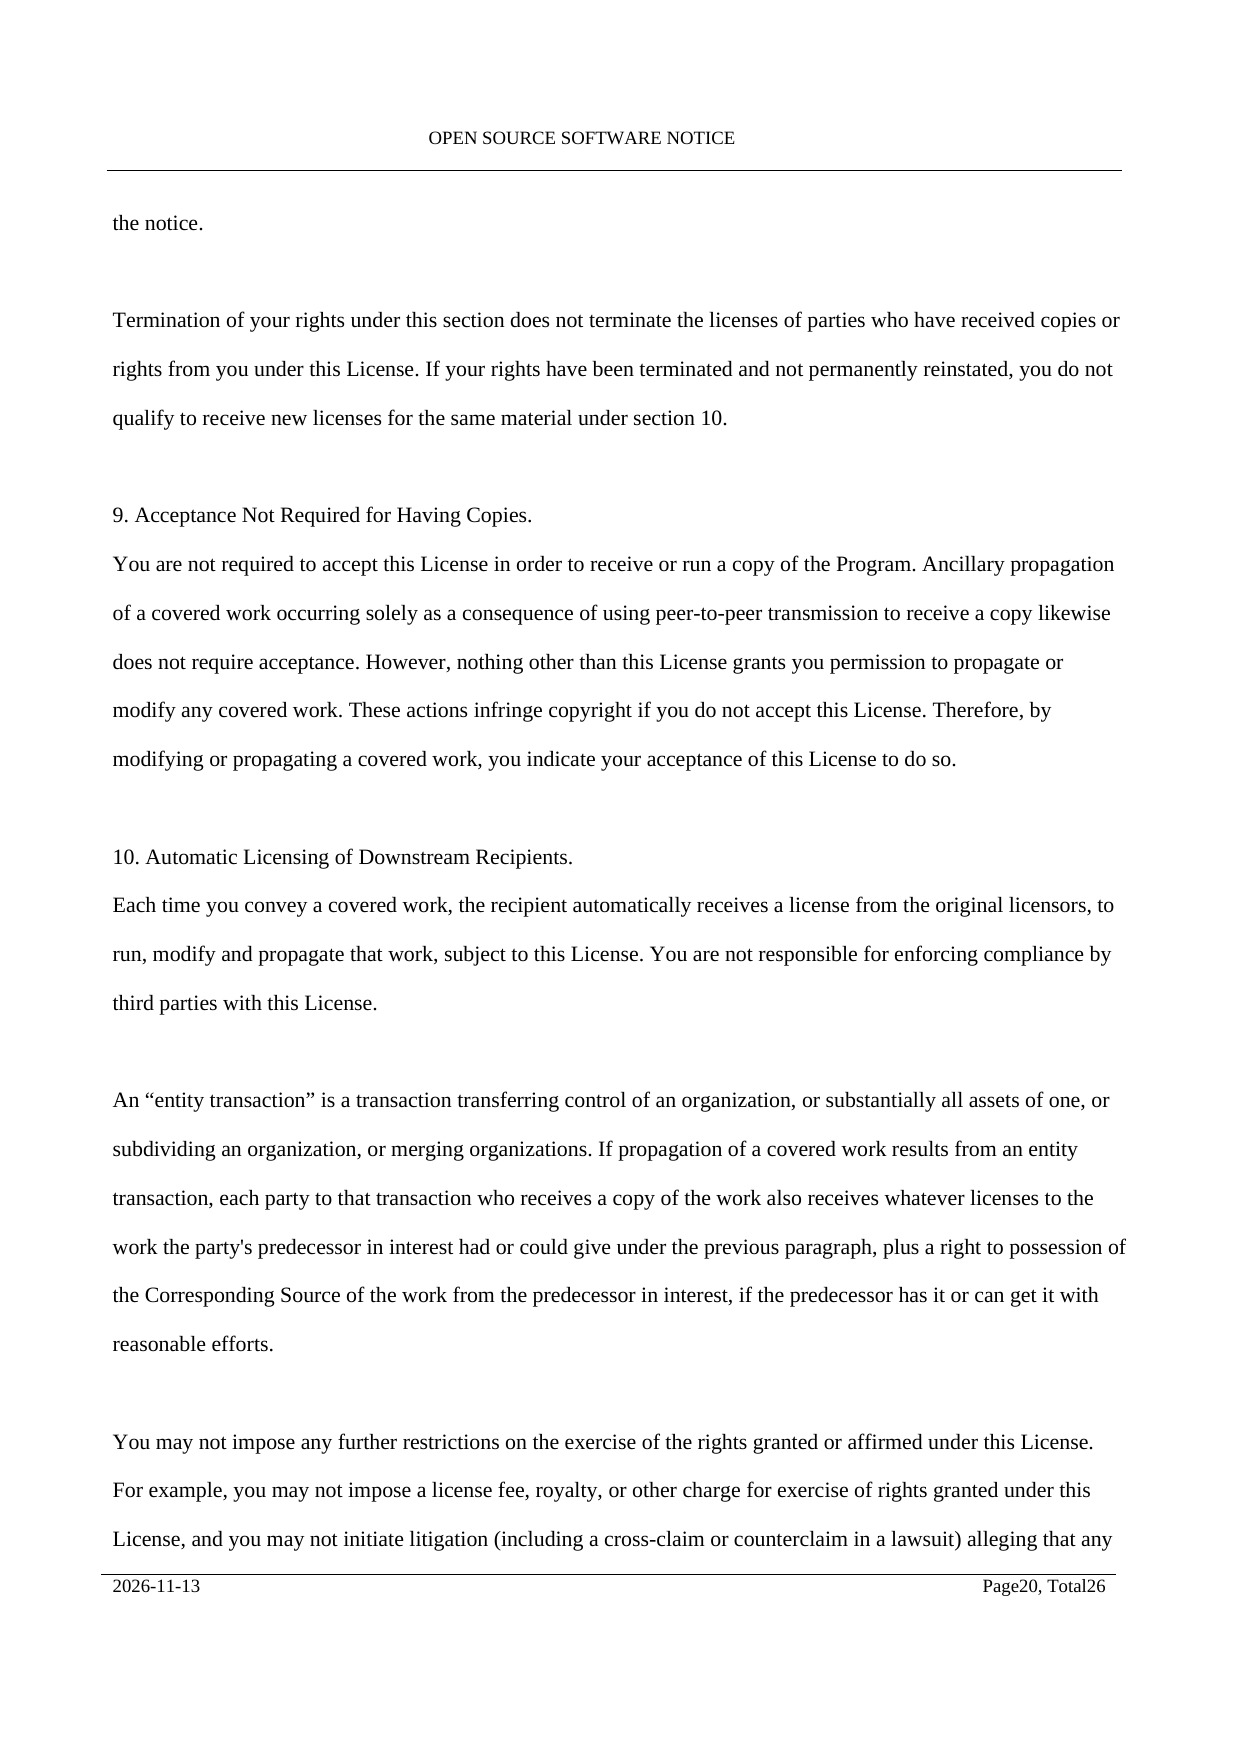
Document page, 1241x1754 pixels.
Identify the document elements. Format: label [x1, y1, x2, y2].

text [112, 206, 1128, 1555]
